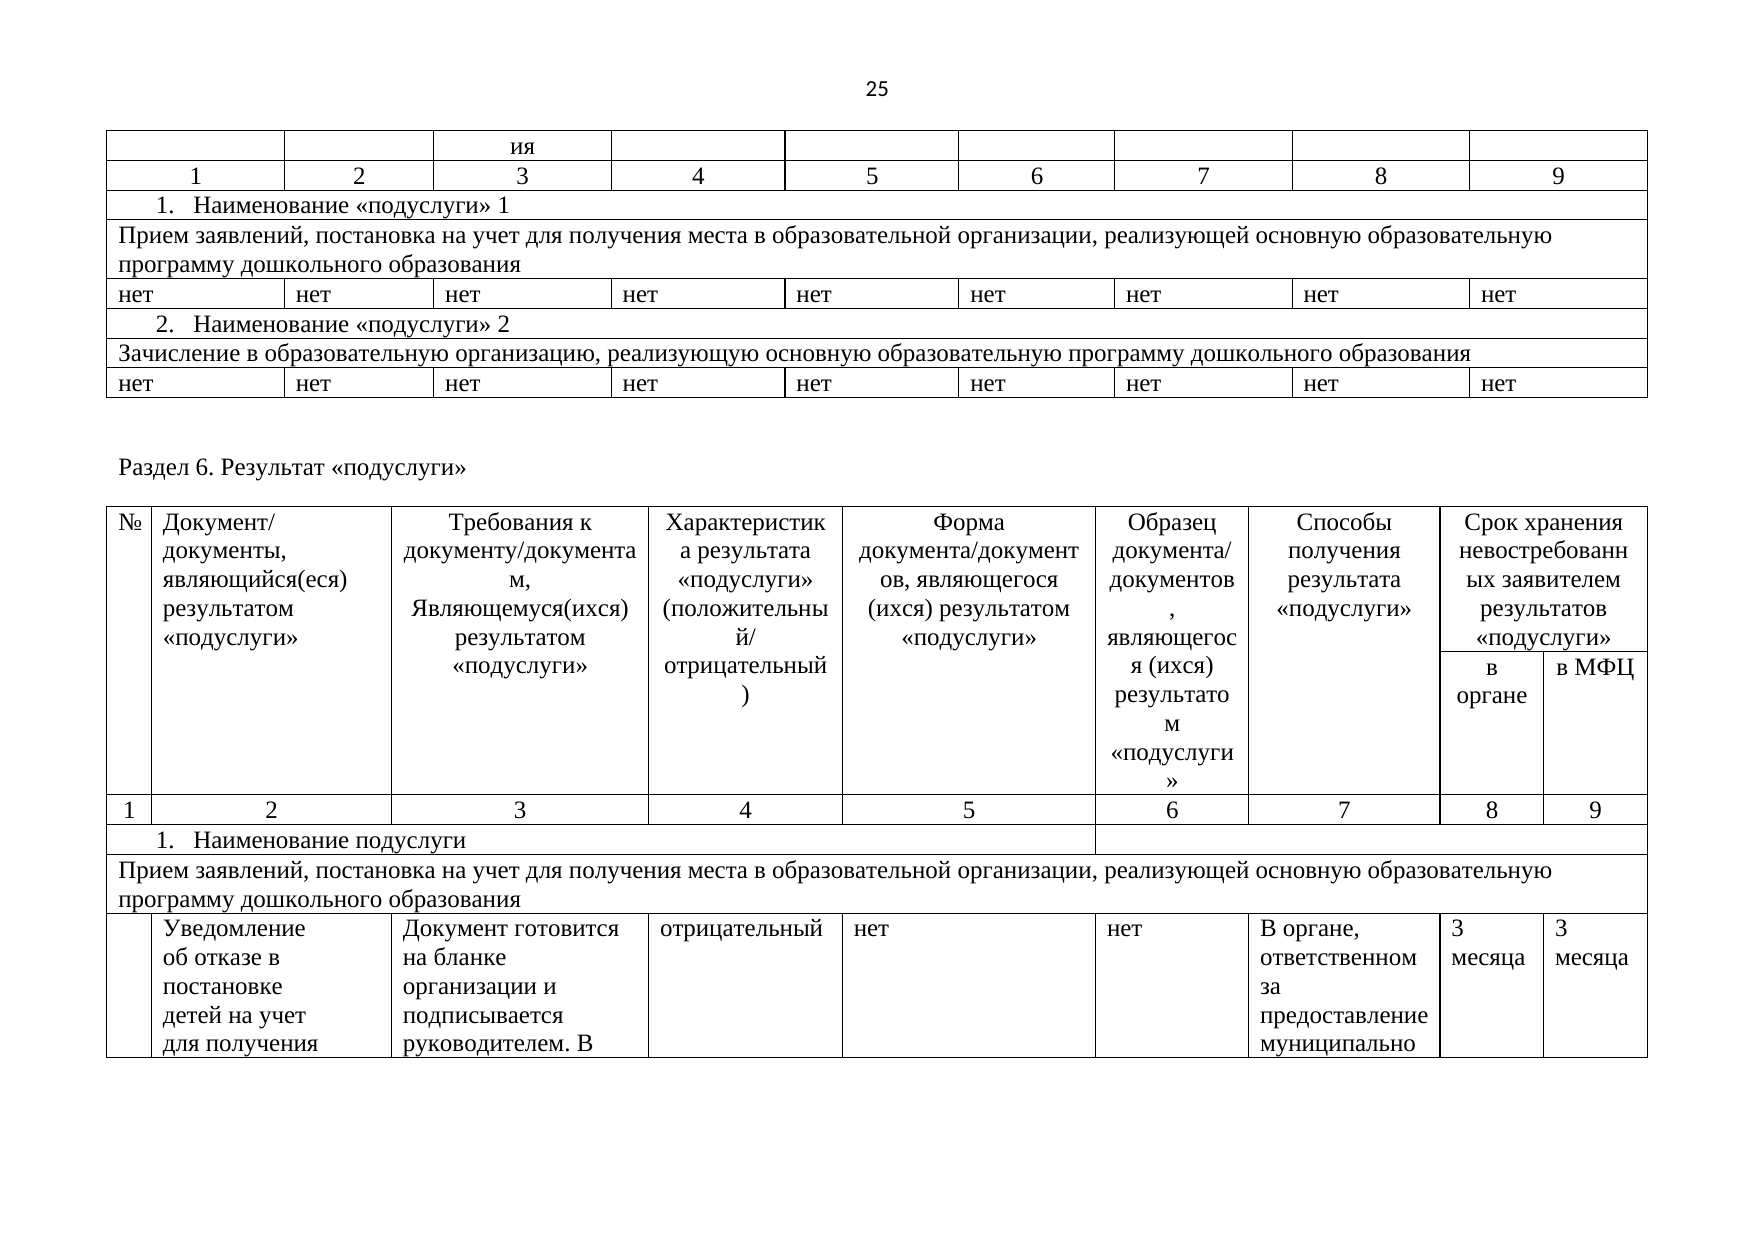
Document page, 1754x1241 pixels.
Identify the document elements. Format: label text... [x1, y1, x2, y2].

table_cell нет [786, 279, 958, 308]
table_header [1115, 131, 1292, 160]
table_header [285, 131, 433, 160]
table_cell Зачисление в образовательную организацию, реализующую основную образовательную программу дошкольного образования [107, 339, 1647, 367]
table_header Характеристика результата «подуслуги» (положительный/ отрицательный) [649, 507, 842, 794]
table_header Документ/документы, являющийся(еся) результатом «подуслуги» [152, 507, 391, 794]
table_cell нет [1115, 279, 1292, 308]
table_cell 4 [649, 795, 842, 824]
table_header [1293, 131, 1469, 160]
table_cell нет [959, 368, 1114, 397]
table_cell 1 [107, 161, 284, 189]
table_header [959, 131, 1114, 160]
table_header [434, 131, 611, 160]
table_cell нет [1293, 279, 1469, 308]
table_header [107, 131, 284, 160]
table_cell 6 [1096, 795, 1248, 824]
table_cell нет [107, 279, 284, 308]
table_header Образец документа/ документов, являющегося (ихся) результатом «подуслуги» [1096, 507, 1248, 794]
table_cell нет [1293, 368, 1469, 397]
table_cell нет [612, 279, 784, 308]
table_cell в МФЦ [1544, 652, 1647, 794]
table_cell нет [612, 368, 784, 397]
table_header Требования к документу/документам, Являющемуся(ихся) результатом «подуслуги» [392, 507, 648, 794]
table_cell нет [285, 279, 433, 308]
table_cell нет [434, 279, 611, 308]
table_cell нет [786, 368, 958, 397]
table_cell 7 [1249, 795, 1439, 824]
table_cell нет [285, 368, 433, 397]
table_cell 3 [434, 161, 611, 189]
table_cell отрицательный [649, 914, 842, 1057]
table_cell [1249, 914, 1439, 1057]
table_header Форма документа/документов, являющегося (ихся) результатом «подуслуги» [843, 507, 1095, 794]
table_cell Наименование подуслуги [107, 825, 1095, 854]
table_cell нет [1470, 368, 1647, 397]
table_cell 5 [843, 795, 1095, 824]
table_cell нет [843, 914, 1095, 1057]
table_cell Наименование «подуслуги» 1 [107, 191, 1647, 219]
table_cell [107, 914, 151, 1057]
table_cell нет [434, 368, 611, 397]
table_cell 6 [959, 161, 1114, 189]
table_cell 2 [152, 795, 391, 824]
table_header № [107, 507, 151, 794]
table_cell 3 месяца [1544, 914, 1647, 1057]
text Раздел 6. Результат «подуслуги» [118, 452, 1636, 481]
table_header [786, 131, 958, 160]
table_cell 8 [1441, 795, 1543, 824]
table_cell 3 [392, 795, 648, 824]
table_cell 8 [1293, 161, 1469, 189]
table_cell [152, 914, 391, 1057]
table_cell 1 [107, 795, 151, 824]
table_cell 9 [1470, 161, 1647, 189]
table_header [612, 131, 784, 160]
table_cell 4 [612, 161, 784, 189]
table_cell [392, 914, 648, 1057]
table_cell 5 [786, 161, 958, 189]
table_cell в органе [1441, 652, 1543, 794]
table_cell Прием заявлений, постановка на учет для получения места в образовательной организации, реализующей основную образовательную программу дошкольного образования [107, 220, 1647, 278]
table_header Срок хранения невостребованных заявителем результатов «подуслуги» [1441, 507, 1647, 651]
table_cell 9 [1544, 795, 1647, 824]
table_cell нет [1115, 368, 1292, 397]
table_cell 3 месяца [1441, 914, 1543, 1057]
table_header Способы получения результата «подуслуги» [1249, 507, 1439, 794]
table_cell нет [1096, 914, 1248, 1057]
table_cell [1096, 825, 1647, 854]
table_cell 7 [1115, 161, 1292, 189]
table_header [1470, 131, 1647, 160]
table_cell Наименование «подуслуги» 2 [107, 309, 1647, 337]
table_cell 2 [285, 161, 433, 189]
table_cell нет [1470, 279, 1647, 308]
table_cell нет [959, 279, 1114, 308]
table_cell Прием заявлений, постановка на учет для получения места в образовательной организации, реализующей основную образовательную программу дошкольного образования [107, 855, 1647, 912]
table_cell нет [107, 368, 284, 397]
